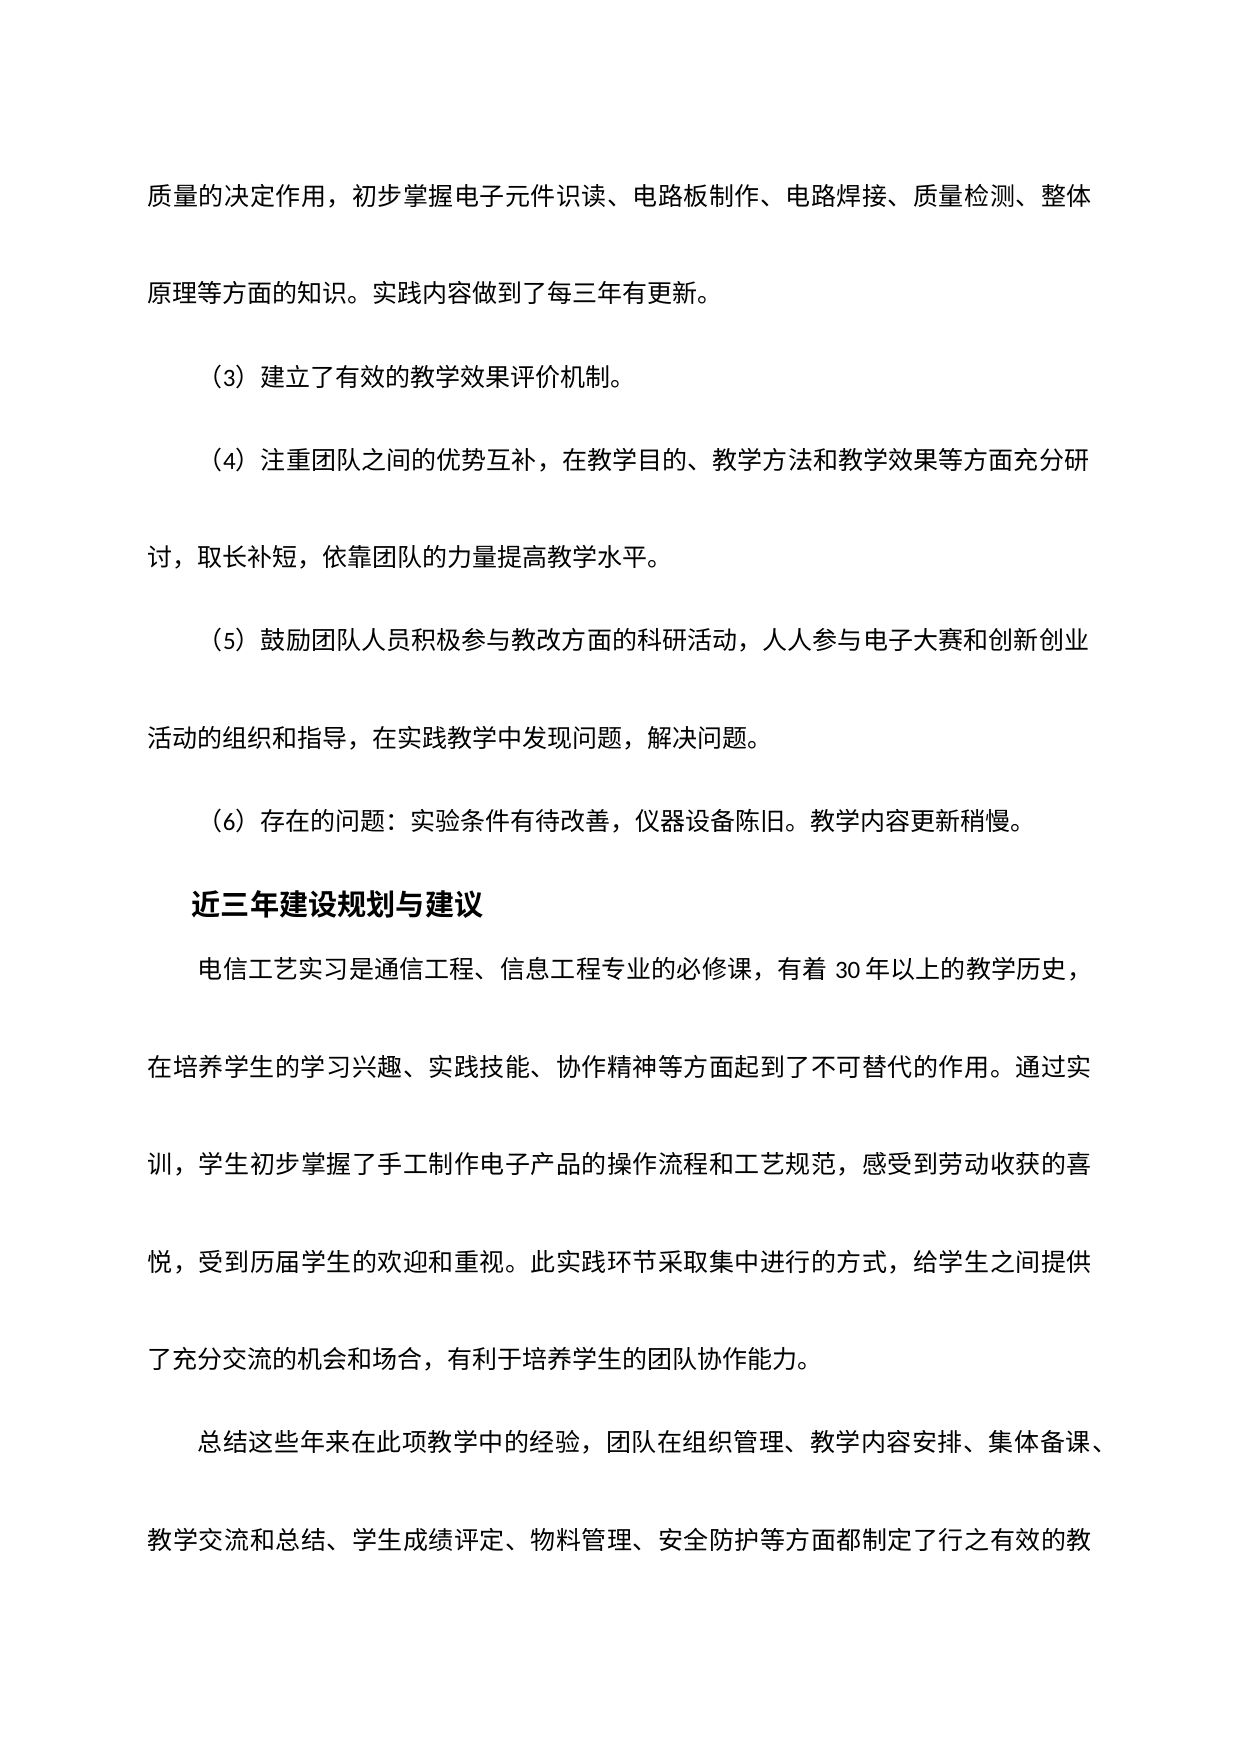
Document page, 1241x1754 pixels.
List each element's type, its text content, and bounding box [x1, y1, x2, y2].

text （3）建立了有效的教学效果评价机制。 [148, 343, 1092, 408]
text 近三年建设规划与建议 [148, 870, 1092, 935]
text 电信工艺实习是通信工程、信息工程专业的必修课，有着30年以上的教学历史，在培养学生的学习兴趣、实践技能、协作精神等方面起到了不可替代的作用。通过实训，学生初步掌握了手工制作电子产品的操作流程和工艺规范，感受到劳动收获的喜悦，受到历届学生的欢迎和重视。此实践环节采取集中进行的方式，给学生之间提供了充分交流的机会和场合，有利于培养学生的团队协作能力。 [148, 935, 1092, 1390]
text （4）注重团队之间的优势互补，在教学目的、教学方法和教学效果等方面充分研讨，取长补短，依靠团队的力量提高教学水平。 [148, 426, 1092, 588]
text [148, 1408, 1092, 1571]
text （5）鼓励团队人员积极参与教改方面的科研活动，人人参与电子大赛和创新创业活动的组织和指导，在实践教学中发现问题，解决问题。 [148, 606, 1092, 769]
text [148, 162, 1092, 324]
text （6）存在的问题：实验条件有待改善，仪器设备陈旧。教学内容更新稍慢。 [148, 787, 1092, 852]
